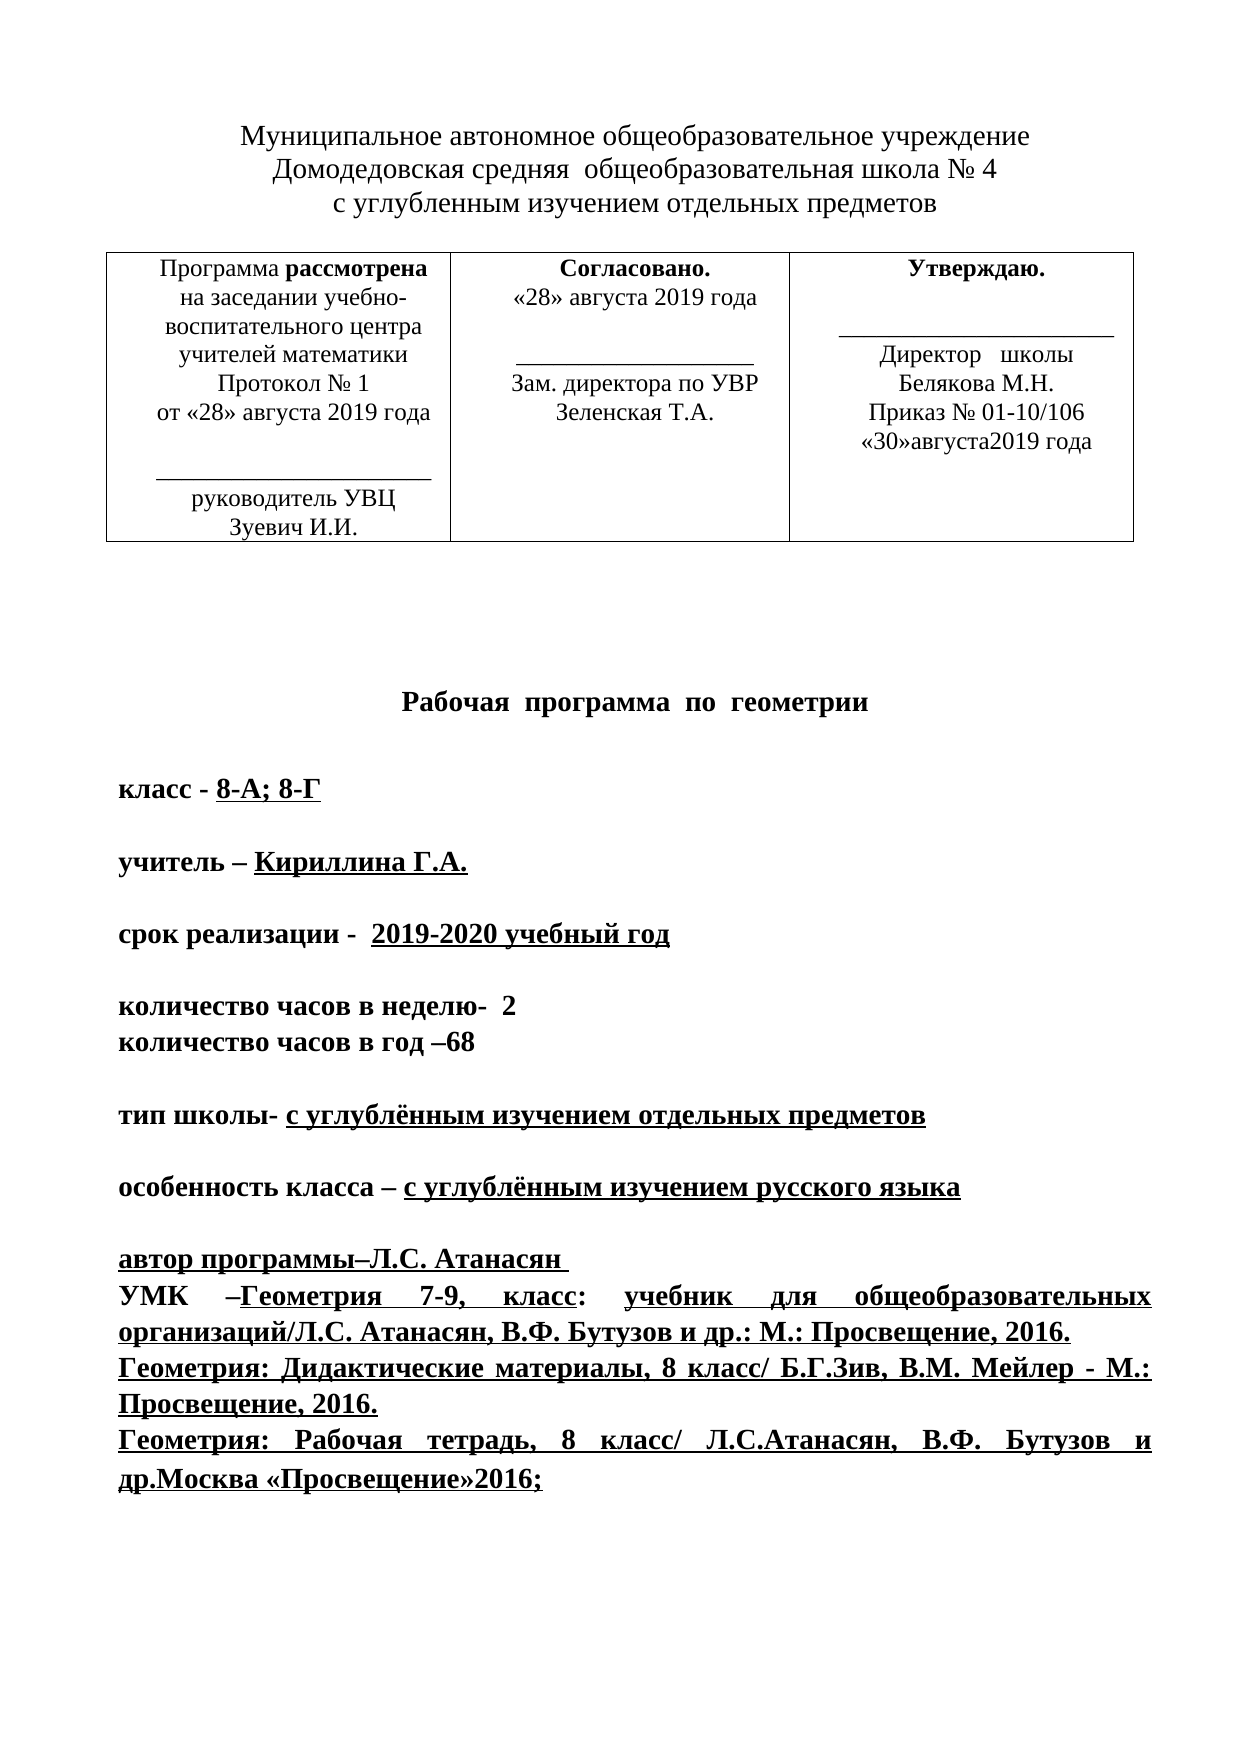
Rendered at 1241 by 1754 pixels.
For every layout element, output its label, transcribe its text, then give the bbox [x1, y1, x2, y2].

text Геометрия: Дидактические материалы, 8 класс/ Б.Г.Зив, В.М. Мейлер - М.: Просвещение, 2016. [118, 1381, 1152, 1419]
text Муниципальное автономное общеобразовательное учреждение [118, 118, 1152, 152]
text Рабочая программа по геометрии [118, 684, 1152, 717]
table_header Программа рассмотрена на заседании учебно-воспитательного центра учителей математики Протокол № 1 от «28» августа 2019 года ______________________ руководитель УВЦ Зуевич И.И. [107, 253, 450, 541]
table_header Утверждаю. ______________________ Директор школы Белякова М.Н. Приказ № 01-10/106 «30»августа2019 года [790, 253, 1133, 541]
text учитель – Кириллина Г.А. [118, 844, 1152, 877]
text Геометрия: Рабочая тетрадь, 8 класс/ Л.С.Атанасян, В.Ф. Бутузов и др.Москва «Просвещение»2016; [294, 1422, 561, 1451]
text количество часов в год –68 [118, 1024, 1152, 1058]
table_header Согласовано. «28» августа 2019 года ___________________ Зам. директора по УВР Зеленская Т.А. [451, 253, 789, 541]
text с углубленным изучением отдельных предметов [118, 185, 1152, 219]
text Геометрия: Рабочая тетрадь, 8 класс/ Л.С.Атанасян, В.Ф. Бутузов и др.Москва «Просвещение»2016; [118, 1453, 1152, 1494]
text Геометрия: Рабочая тетрадь, 8 класс/ Л.С.Атанасян, В.Ф. Бутузов и др.Москва «Просвещение»2016; [706, 1422, 1152, 1451]
text срок реализации - 2019-2020 учебный год [118, 916, 1152, 950]
text тип школы- с углублённым изучением отдельных предметов [118, 1097, 1152, 1130]
text Домодедовская средняя общеобразовательная школа № 4 [118, 152, 1152, 185]
text количество часов в неделю- 2 [118, 988, 1152, 1022]
text особенность класса – с углублённым изучением русского языка [118, 1169, 1152, 1203]
text класс - 8-А; 8-Г [118, 772, 1152, 805]
text автор программы–Л.С. Атанасян [118, 1241, 1152, 1275]
text УМК –Геометрия 7-9, класс: учебник для общеобразовательных организаций/Л.С. Атанасян, В.Ф. Бутузов и др.: М.: Просвещение, 2016. [118, 1278, 1152, 1347]
